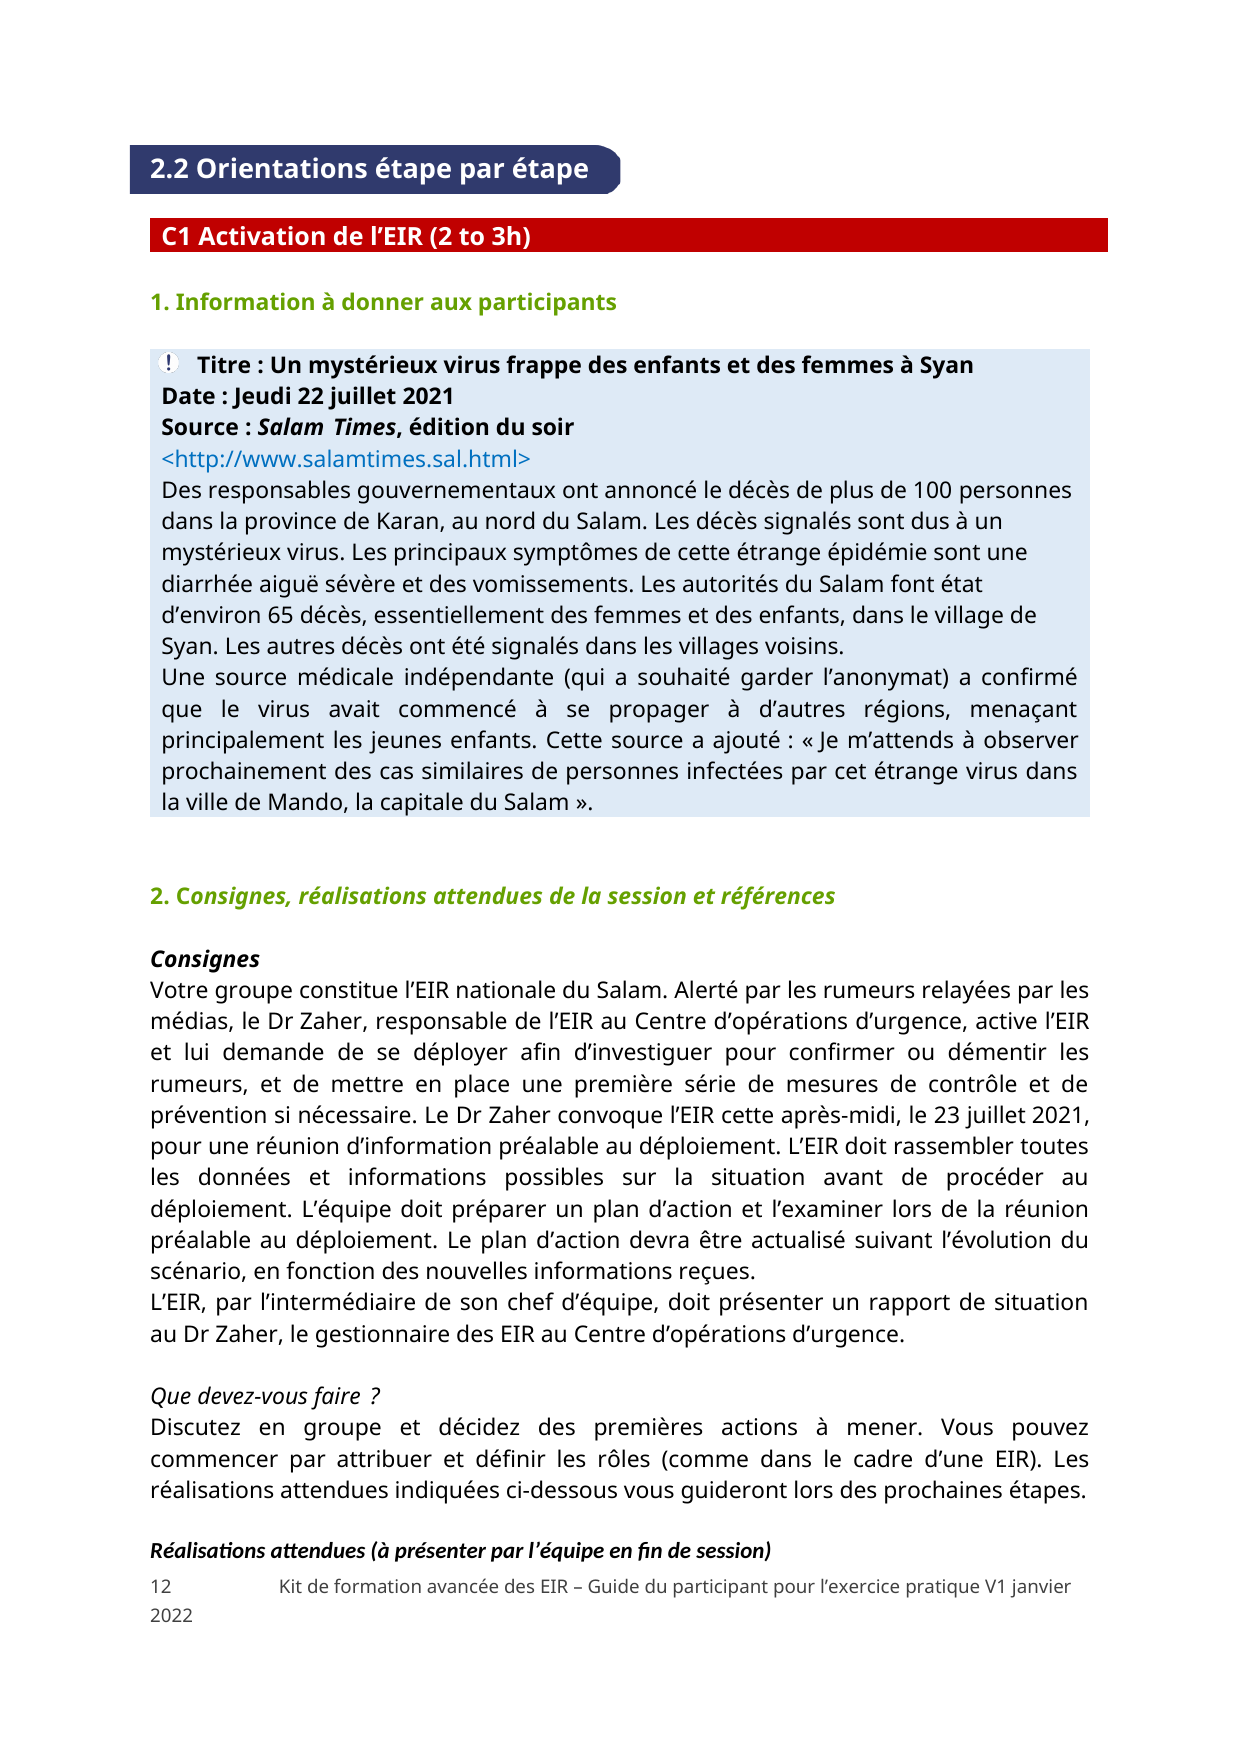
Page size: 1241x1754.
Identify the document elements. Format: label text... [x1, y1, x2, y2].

text 1. Information à donner aux participants [150, 286, 1090, 317]
table_header C1 Activation de l’EIR (2 to 3h) [150, 218, 1108, 252]
text Que devez-vous faire ? [150, 1380, 1090, 1411]
text Votre groupe constitue l’EIR nationale du Salam. Alerté par les rumeurs relayées par les médias, le Dr Zaher, responsable de l’EIR au Centre d’opérations d’urgence, active l’EIR et lui demande de se déployer afin d’investiguer pour confirmer ou démentir les rumeurs, et de mettre en place une première série de mesures de contrôle et de prévention si nécessaire. Le Dr Zaher convoque l’EIR cette après-midi, le 23 juillet 2021, pour une réunion d’information préalable au déploiement. L’EIR doit rassembler toutes les données et informations possibles sur la situation avant de procéder au déploiement. L’équipe doit préparer un plan d’action et l’examiner lors de la réunion préalable au déploiement. Le plan d’action devra être actualisé suivant l’évolution du scénario, en fonction des nouvelles informations reçues. [150, 974, 1090, 1286]
text Consignes [150, 942, 1090, 974]
subtitle 2.2 Orientations étape par étape [150, 150, 1090, 187]
table_header Titre : Un mystérieux virus frappe des enfants et des femmes à Syan Date : Jeudi 22 juillet 2021 Source : Salam Times, édition du soir <http://www.salamtimes.sal.html> Des responsables gouvernementaux ont annoncé le décès de plus de 100 personnes dans la province de Karan, au nord du Salam. Les décès signalés sont dus à un mystérieux virus. Les principaux symptômes de cette étrange épidémie sont une diarrhée aiguë sévère et des vomissements. Les autorités du Salam font état d’environ 65 décès, essentiellement des femmes et des enfants, dans le village de Syan. Les autres décès ont été signalés dans les villages voisins. Une source médicale indépendante (qui a souhaité garder l’anonymat) a confirmé que le virus avait commencé à se propager à d’autres régions, menaçant principalement les jeunes enfants. Cette source a ajouté : « Je m’attends à observer prochainement des cas similaires de personnes infectées par cet étrange virus dans la ville de Mando, la capitale du Salam ». [150, 349, 1090, 817]
text L’EIR, par l’intermédiaire de son chef d’équipe, doit présenter un rapport de situation au Dr Zaher, le gestionnaire des EIR au Centre d’opérations d’urgence. [150, 1286, 1090, 1349]
text 2. Consignes, réalisations attendues de la session et références [150, 880, 1090, 911]
text Réalisations attendues (à présenter par l’équipe en fin de session) [150, 1536, 1090, 1564]
text Discutez en groupe et décidez des premières actions à mener. Vous pouvez commencer par attribuer et définir les rôles (comme dans le cadre d’une EIR). Les réalisations attendues indiquées ci-dessous vous guideront lors des prochaines étapes. [150, 1411, 1090, 1505]
